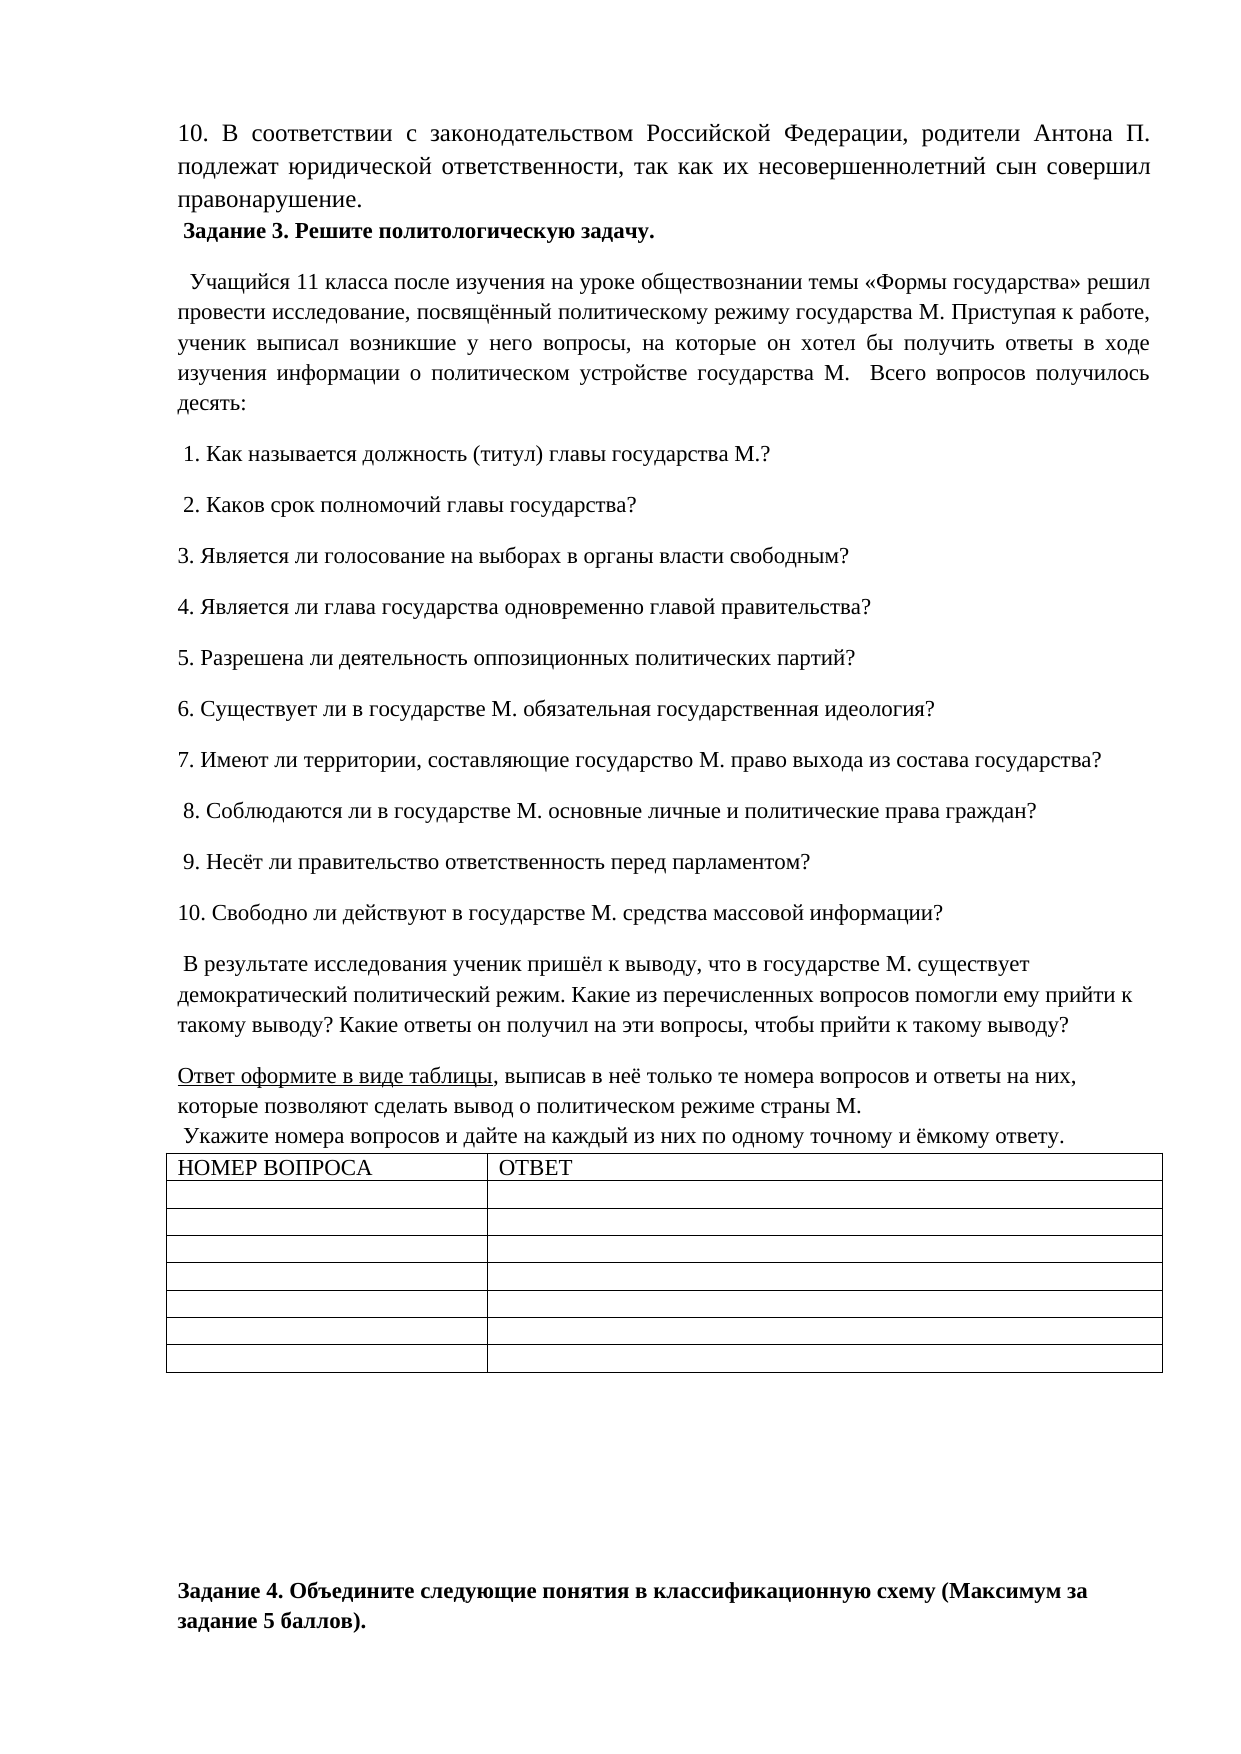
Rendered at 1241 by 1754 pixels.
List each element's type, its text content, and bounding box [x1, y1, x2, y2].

text 2. Каков срок полномочий главы государства? [177, 491, 1152, 517]
table_cell [488, 1291, 1162, 1317]
text 8. Соблюдаются ли в государстве М. основные личные и политические права граждан? [177, 797, 1152, 824]
text 1. Как называется должность (титул) главы государства М.? [177, 440, 1152, 466]
text Укажите номера вопросов и дайте на каждый из них по одному точному и ёмкому ответу. [177, 1122, 1152, 1149]
table_cell [167, 1291, 487, 1317]
text Задание 3. Решите политологическую задачу. [177, 217, 1152, 243]
text 9. Несёт ли правительство ответственность перед парламентом? [177, 848, 1152, 875]
text Ответ оформите в виде таблицы, выписав в неё только те номера вопросов и ответы на них, которые позволяют сделать вывод о политическом режиме страны М. [177, 1062, 1152, 1118]
table_cell [488, 1236, 1162, 1262]
text Учащийся 11 класса после изучения на уроке обществознании темы «Формы государства» решил провести исследование, посвящённый политическому режиму государства М. Приступая к работе, ученик выписал возникшие у него вопросы, на которые он хотел бы получить ответы в ходе изучения информации о политическом устройстве государства М. Всего вопросов получилось десять: [177, 268, 1152, 415]
text 3. Является ли голосование на выборах в органы власти свободным? [177, 542, 1152, 568]
table_header НОМЕР ВОПРОСА [167, 1154, 487, 1180]
table_cell [488, 1318, 1162, 1344]
table_cell [488, 1263, 1162, 1289]
table_cell [488, 1345, 1162, 1372]
text Задание 4. Объедините следующие понятия в классификационную схему (Максимум за задание 5 баллов). [177, 1577, 1152, 1633]
table_cell [167, 1209, 487, 1235]
table_cell [167, 1263, 487, 1289]
text 5. Разрешена ли деятельность оппозиционных политических партий? [177, 644, 1152, 671]
table_cell [488, 1209, 1162, 1235]
table_cell [167, 1236, 487, 1262]
text 10. Свободно ли действуют в государстве М. средства массовой информации? [177, 899, 1152, 926]
text 7. Имеют ли территории, составляющие государство М. право выхода из состава государства? [177, 746, 1152, 773]
table_header ОТВЕТ [488, 1154, 1162, 1180]
text 10. В соответствии с законодательством Российской Федерации, родители Антона П. подлежат юридической ответственности, так как их несовершеннолетний сын совершил правонарушение. [177, 118, 1152, 213]
table_cell [167, 1318, 487, 1344]
text 6. Существует ли в государстве М. обязательная государственная идеология? [177, 695, 1152, 722]
table_cell [167, 1181, 487, 1207]
text 4. Является ли глава государства одновременно главой правительства? [177, 593, 1152, 619]
text В результате исследования ученик пришёл к выводу, что в государстве М. существует демократический политический режим. Какие из перечисленных вопросов помогли ему прийти к такому выводу? Какие ответы он получил на эти вопросы, чтобы прийти к такому выводу? [177, 951, 1152, 1037]
table_cell [488, 1181, 1162, 1207]
table_cell [167, 1345, 487, 1372]
